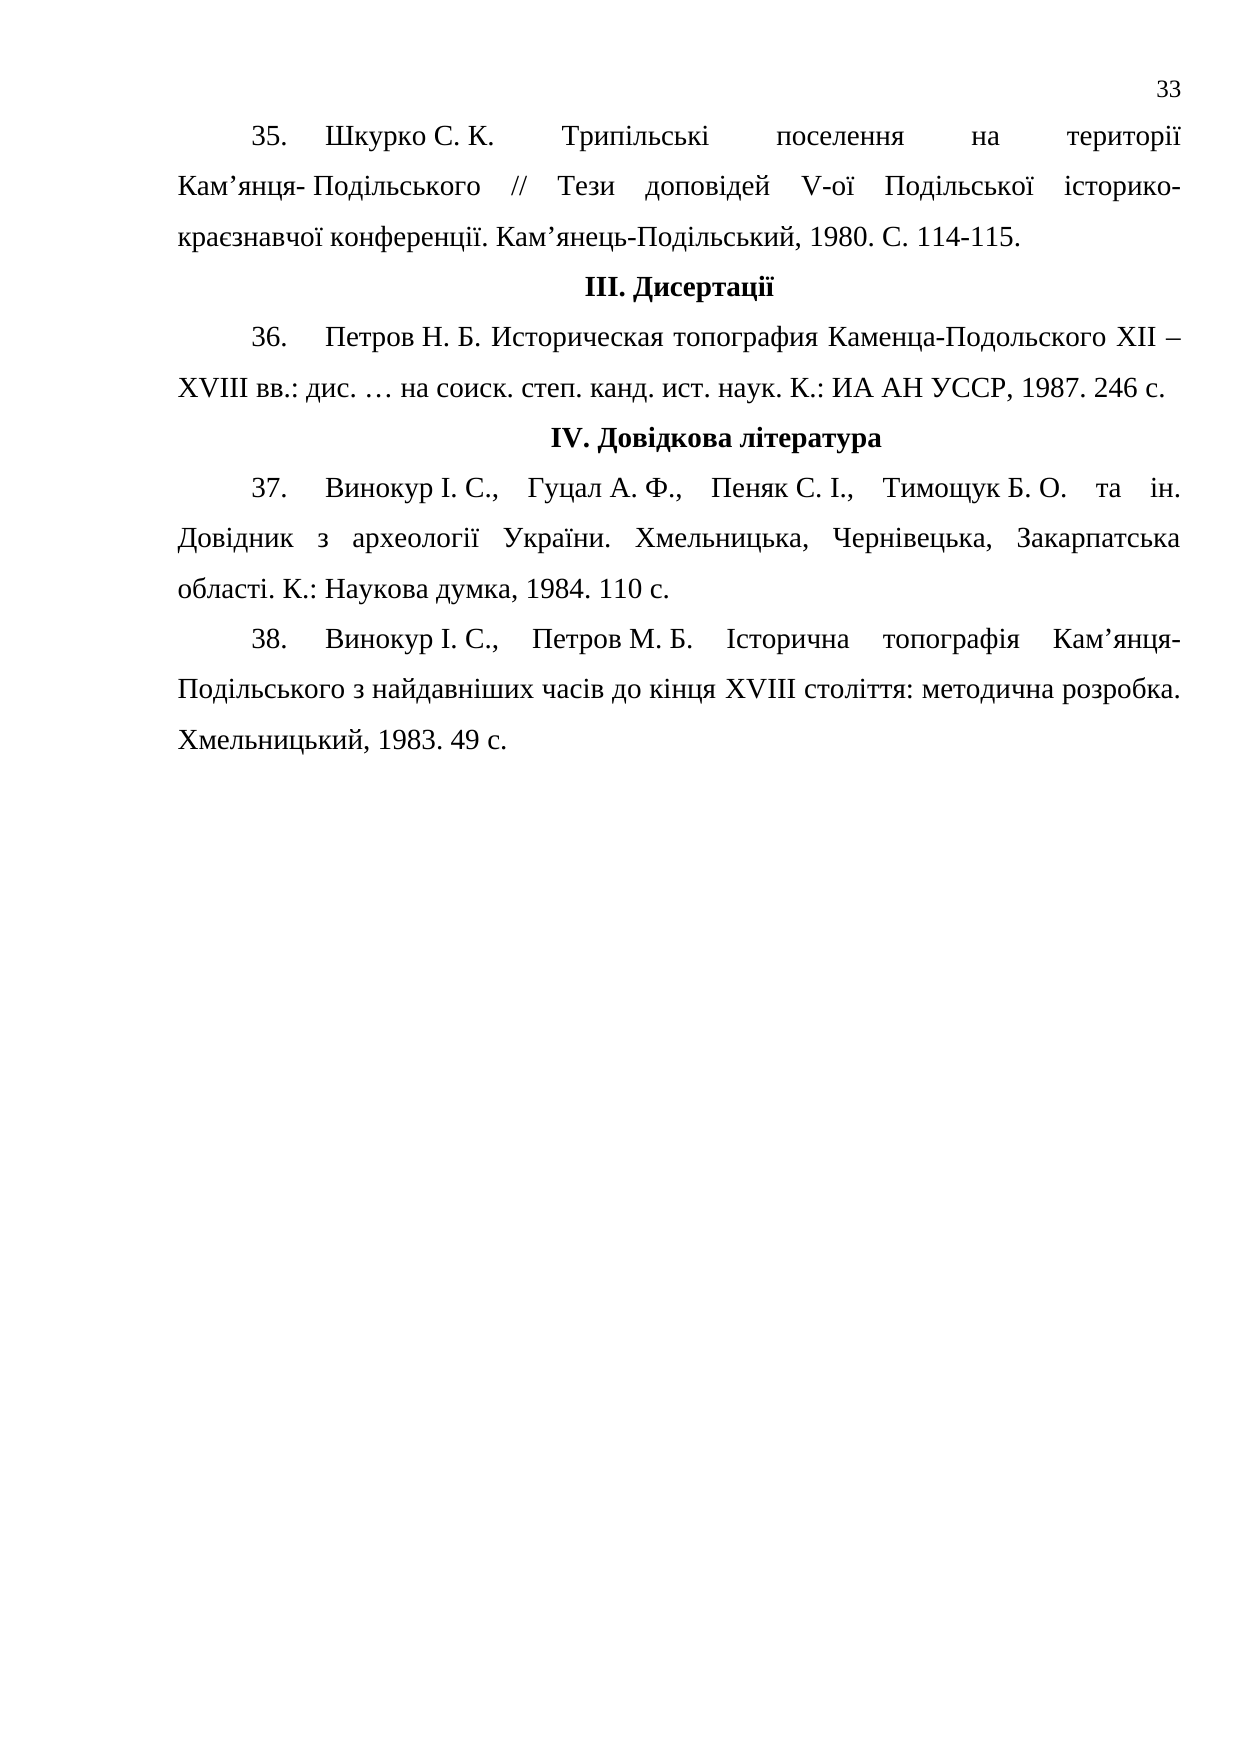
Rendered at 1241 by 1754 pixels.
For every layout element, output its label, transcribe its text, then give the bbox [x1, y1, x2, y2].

list Винокур І. С., Гуцал А. Ф., Пеняк С. І., Тимощук Б. О. та ін. Довідник з археології України. Хмельницька, Чернівецька, Закарпатська області. К.: Наукова думка, 1984. 110 с. [177, 470, 1181, 604]
list ІІІ. Дисертації [177, 269, 1181, 303]
list Винокур І. С., Петров М. Б. Історична топографія Кам’янця-Подільського з найдавніших часів до кінця XVIII століття: методична розробка. Хмельницький, 1983. 49 с. [177, 621, 1181, 755]
list Петров Н. Б. Историческая топография Каменца-Подольского XII – XVIII вв.: дис. … на соиск. степ. канд. ист. наук. К.: ИА АН УССР, 1987. 246 с. [177, 319, 1181, 403]
list IV. Довідкова література [251, 420, 1181, 453]
list Шкурко С. К. Трипільські поселення на території Кам’янця- Подільського // Тези доповідей V-ої Подільської історико-краєзнавчої конференції. Кам’янець-Подільський, 1980. С. 114-115. [177, 118, 1181, 252]
